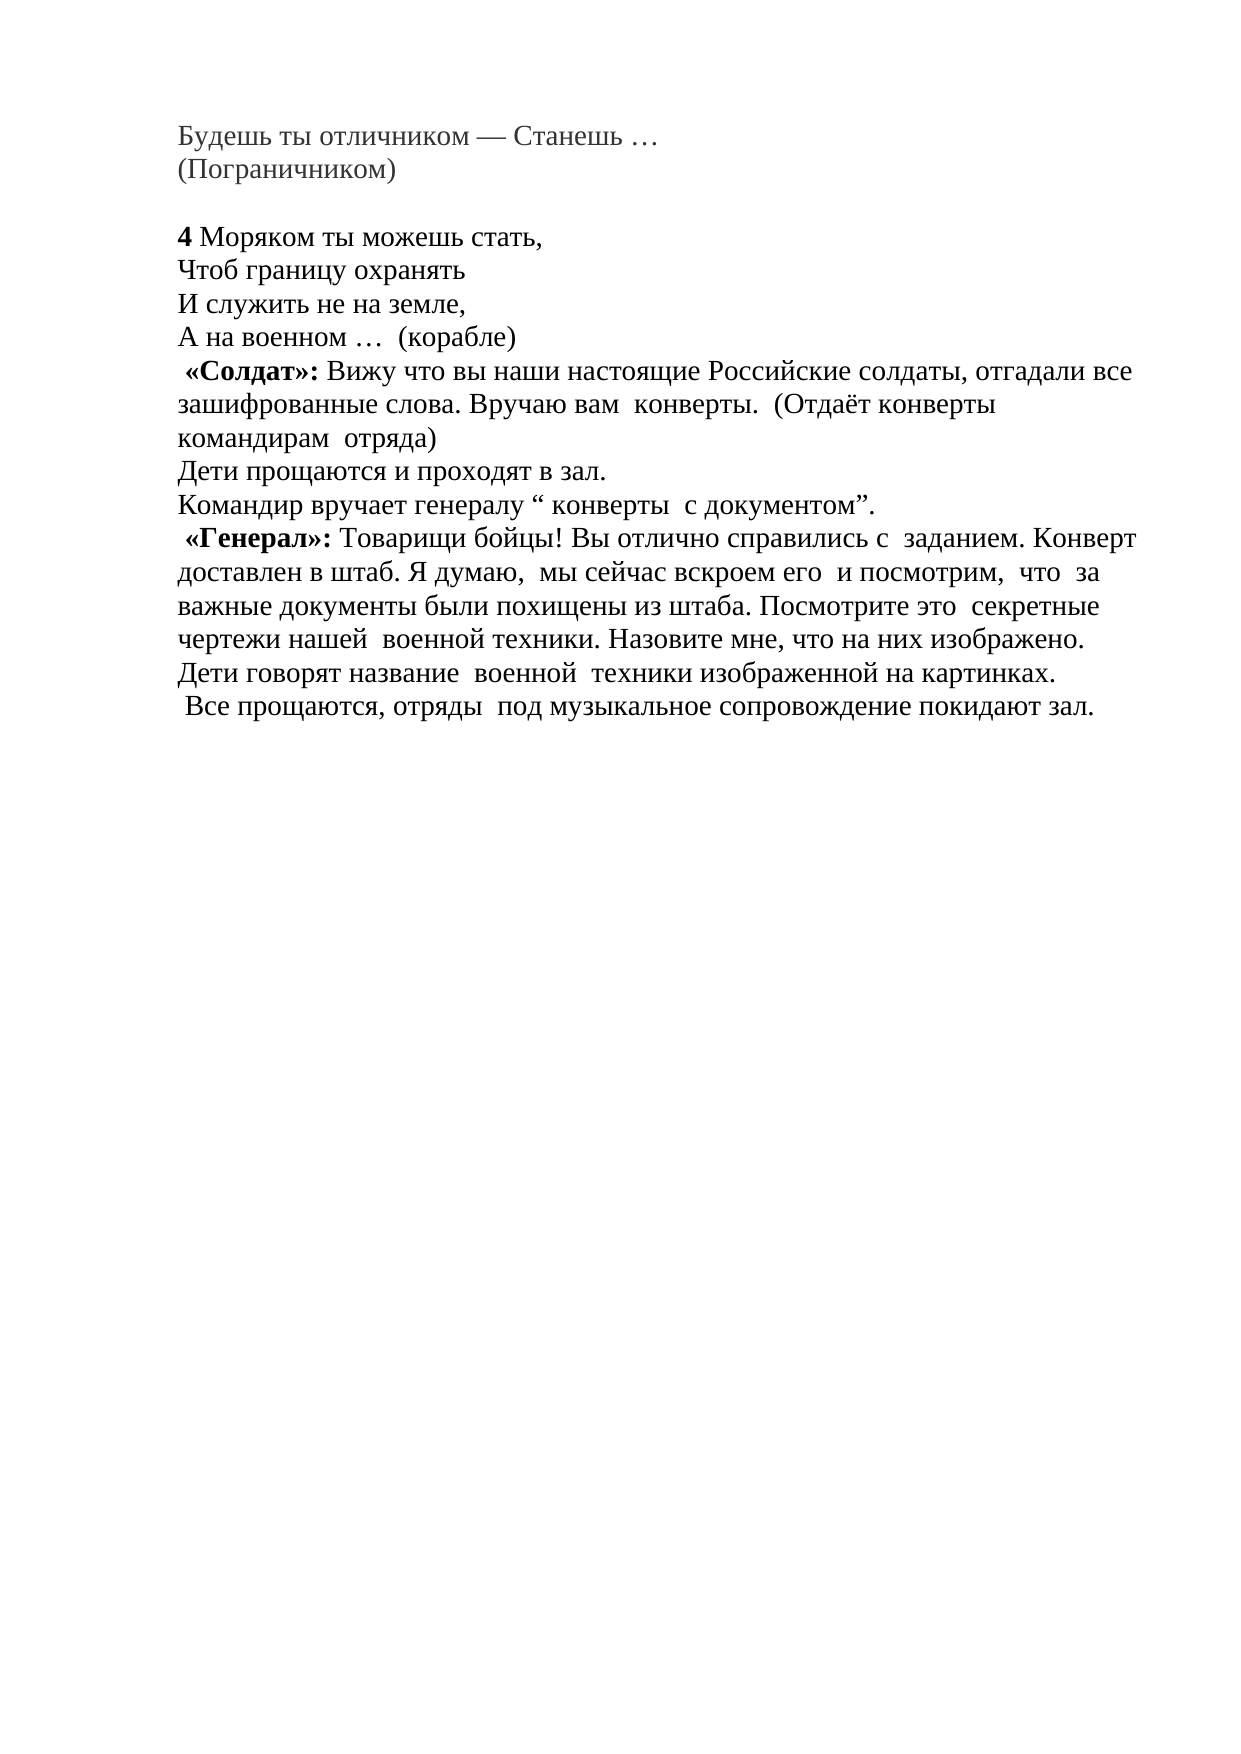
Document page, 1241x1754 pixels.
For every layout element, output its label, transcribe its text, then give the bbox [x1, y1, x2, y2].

text Дети прощаются и проходят в зал. [177, 453, 1152, 487]
text Все прощаются, отряды под музыкальное сопровождение покидают зал. [177, 688, 1152, 722]
text «Солдат»: Вижу что вы наши настоящие Российские солдаты, отгадали все зашифрованные слова. Вручаю вам конверты. (Отдаёт конверты командирам отряда) [177, 353, 1152, 453]
text «Генерал»: Товарищи бойцы! Вы отлично справились с заданием. Конверт доставлен в штаб. Я думаю, мы сейчас вскроем его и посмотрим, что за важные документы были похищены из штаба. Посмотрите это секретные чертежи нашей военной техники. Назовите мне, что на них изображено. [177, 521, 1152, 655]
text Командир вручает генералу “ конверты с документом”. [177, 487, 1152, 521]
text Дети говорят название военной техники изображенной на картинках. [177, 655, 1152, 688]
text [177, 118, 1152, 185]
text 4 Моряком ты можешь стать, Чтоб границу охранять И служить не на земле, А на военном … (корабле) [177, 219, 1152, 353]
